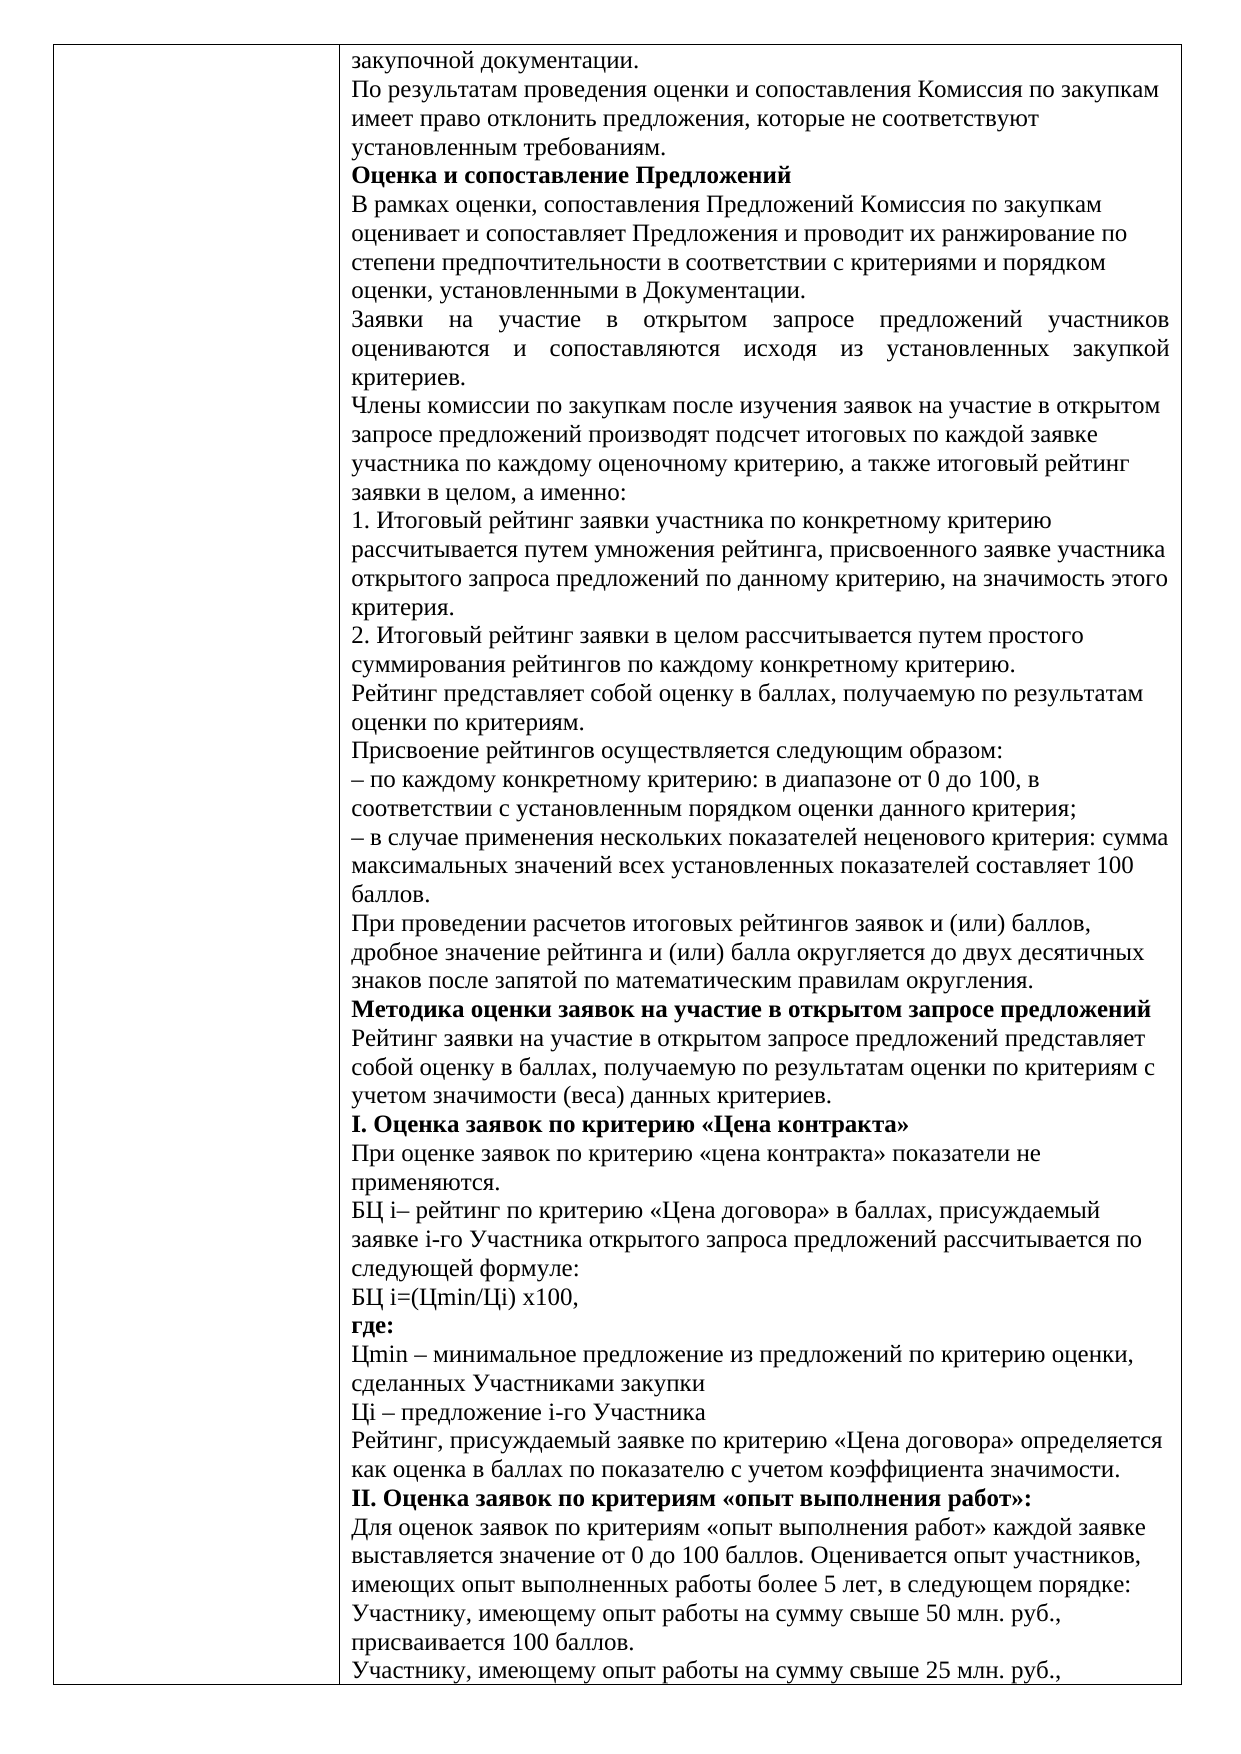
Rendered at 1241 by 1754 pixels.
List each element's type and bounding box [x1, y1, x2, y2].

table_cell [340, 45, 1181, 1684]
table_cell [54, 45, 339, 1684]
